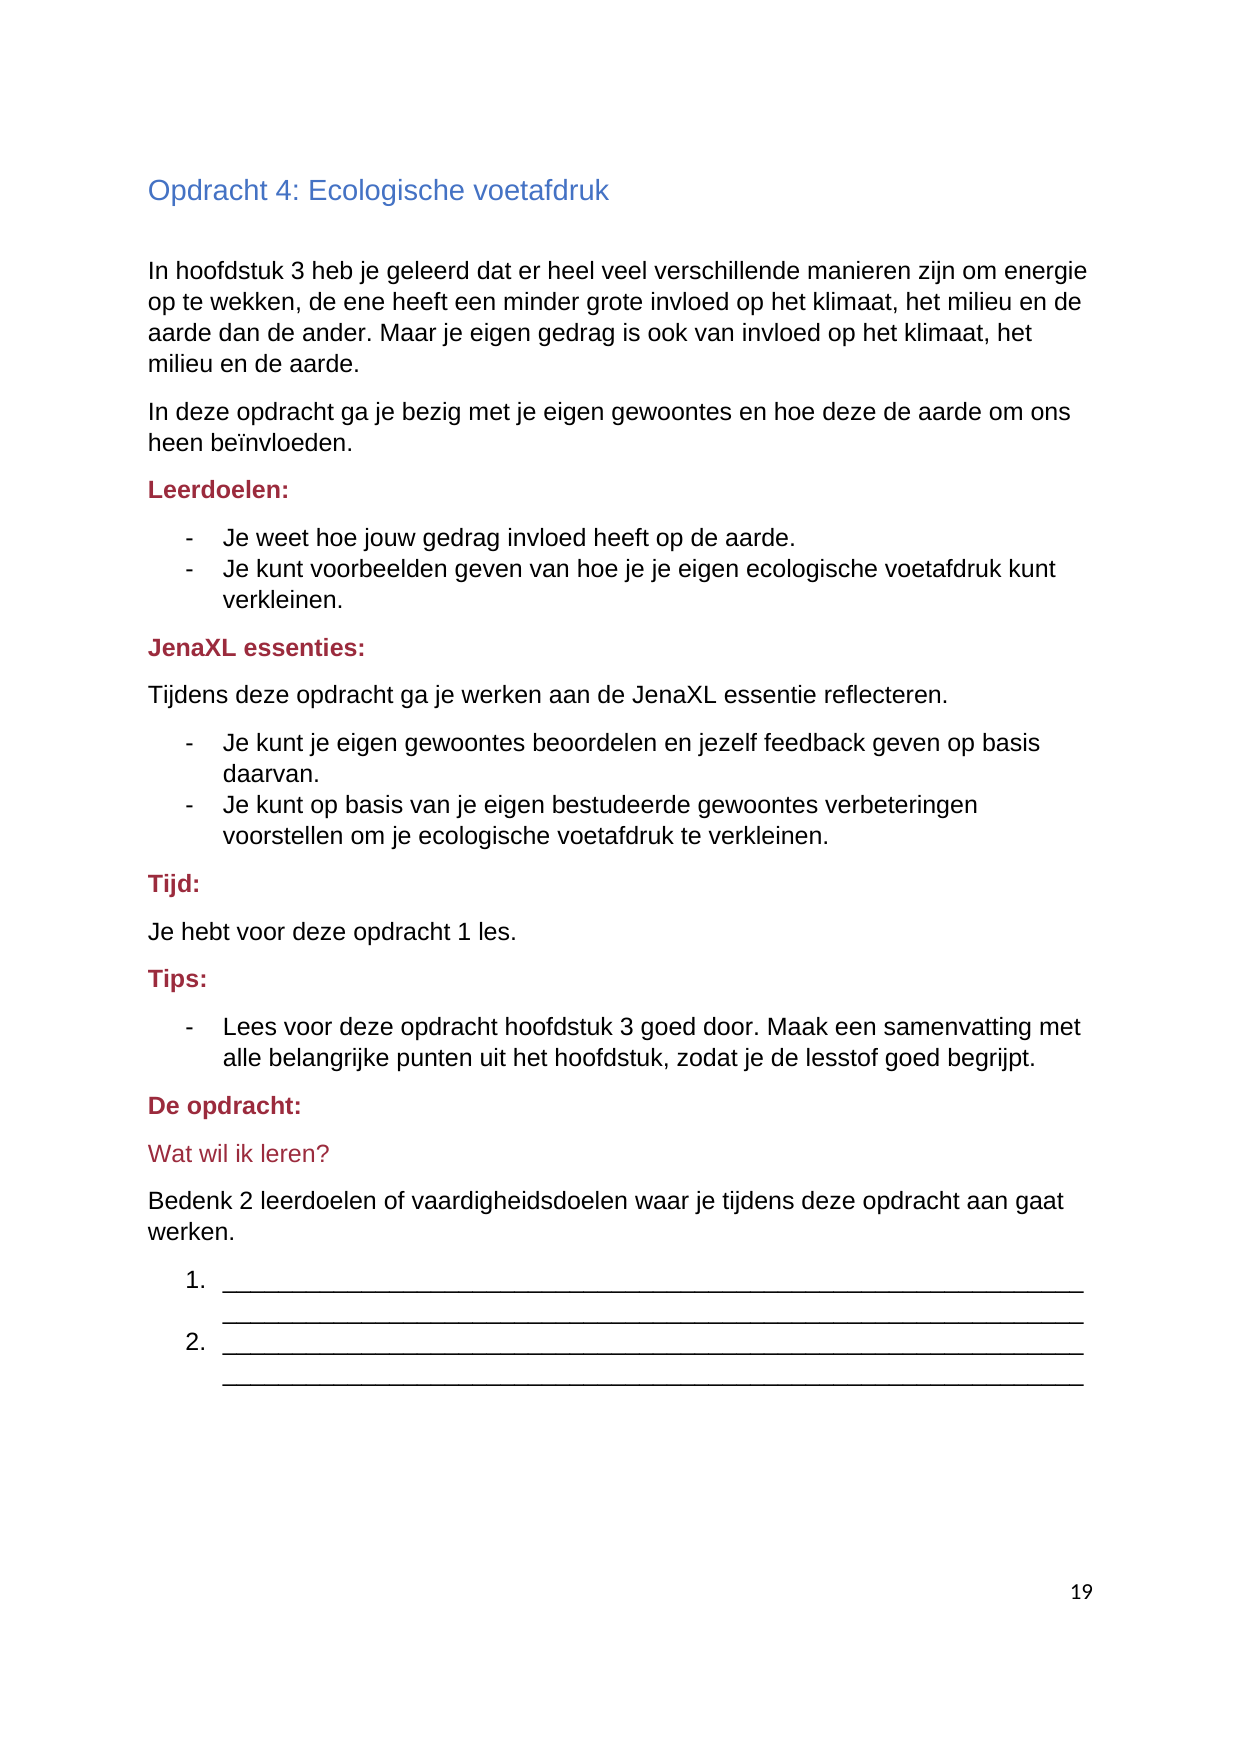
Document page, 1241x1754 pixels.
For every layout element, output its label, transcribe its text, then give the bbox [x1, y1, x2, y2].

text In deze opdracht ga je bezig met je eigen gewoontes en hoe deze de aarde om ons heen beïnvloeden. [148, 396, 1093, 456]
text Leerdoelen: [148, 475, 1093, 504]
text Wat wil ik leren? [148, 1138, 1093, 1167]
list ____________________________________________________________________________________________________________________________ [185, 1265, 1093, 1325]
list Lees voor deze opdracht hoofdstuk 3 goed door. Maak een samenvatting met alle belangrijke punten uit het hoofdstuk, zodat je de lesstof goed begrijpt. [185, 1012, 1093, 1072]
list Je kunt voorbeelden geven van hoe je je eigen ecologische voetafdruk kunt verkleinen. [185, 554, 1093, 614]
text Tips: [148, 964, 1093, 993]
list ____________________________________________________________________________________________________________________________ [185, 1327, 1093, 1387]
text JenaXL essenties: [148, 633, 1093, 661]
text Bedenk 2 leerdoelen of vaardigheidsdoelen waar je tijdens deze opdracht aan gaat werken. [148, 1186, 1093, 1246]
text Tijdens deze opdracht ga je werken aan de JenaXL essentie reflecteren. [148, 680, 1093, 709]
text De opdracht: [148, 1091, 1093, 1119]
text Je hebt voor deze opdracht 1 les. [148, 917, 1093, 945]
subtitle Opdracht 4: Ecologische voetafdruk [148, 173, 1093, 206]
list Je kunt op basis van je eigen bestudeerde gewoontes verbeteringen voorstellen om je ecologische voetafdruk te verkleinen. [185, 790, 1093, 850]
list Je weet hoe jouw gedrag invloed heeft op de aarde. [185, 523, 1093, 552]
text In hoofdstuk 3 heb je geleerd dat er heel veel verschillende manieren zijn om energie op te wekken, de ene heeft een minder grote invloed op het klimaat, het milieu en de aarde dan de ander. Maar je eigen gedrag is ook van invloed op het klimaat, het milieu en de aarde. [148, 256, 1093, 377]
list Je kunt je eigen gewoontes beoordelen en jezelf feedback geven op basis daarvan. [185, 728, 1093, 788]
text Tijd: [148, 869, 1093, 898]
